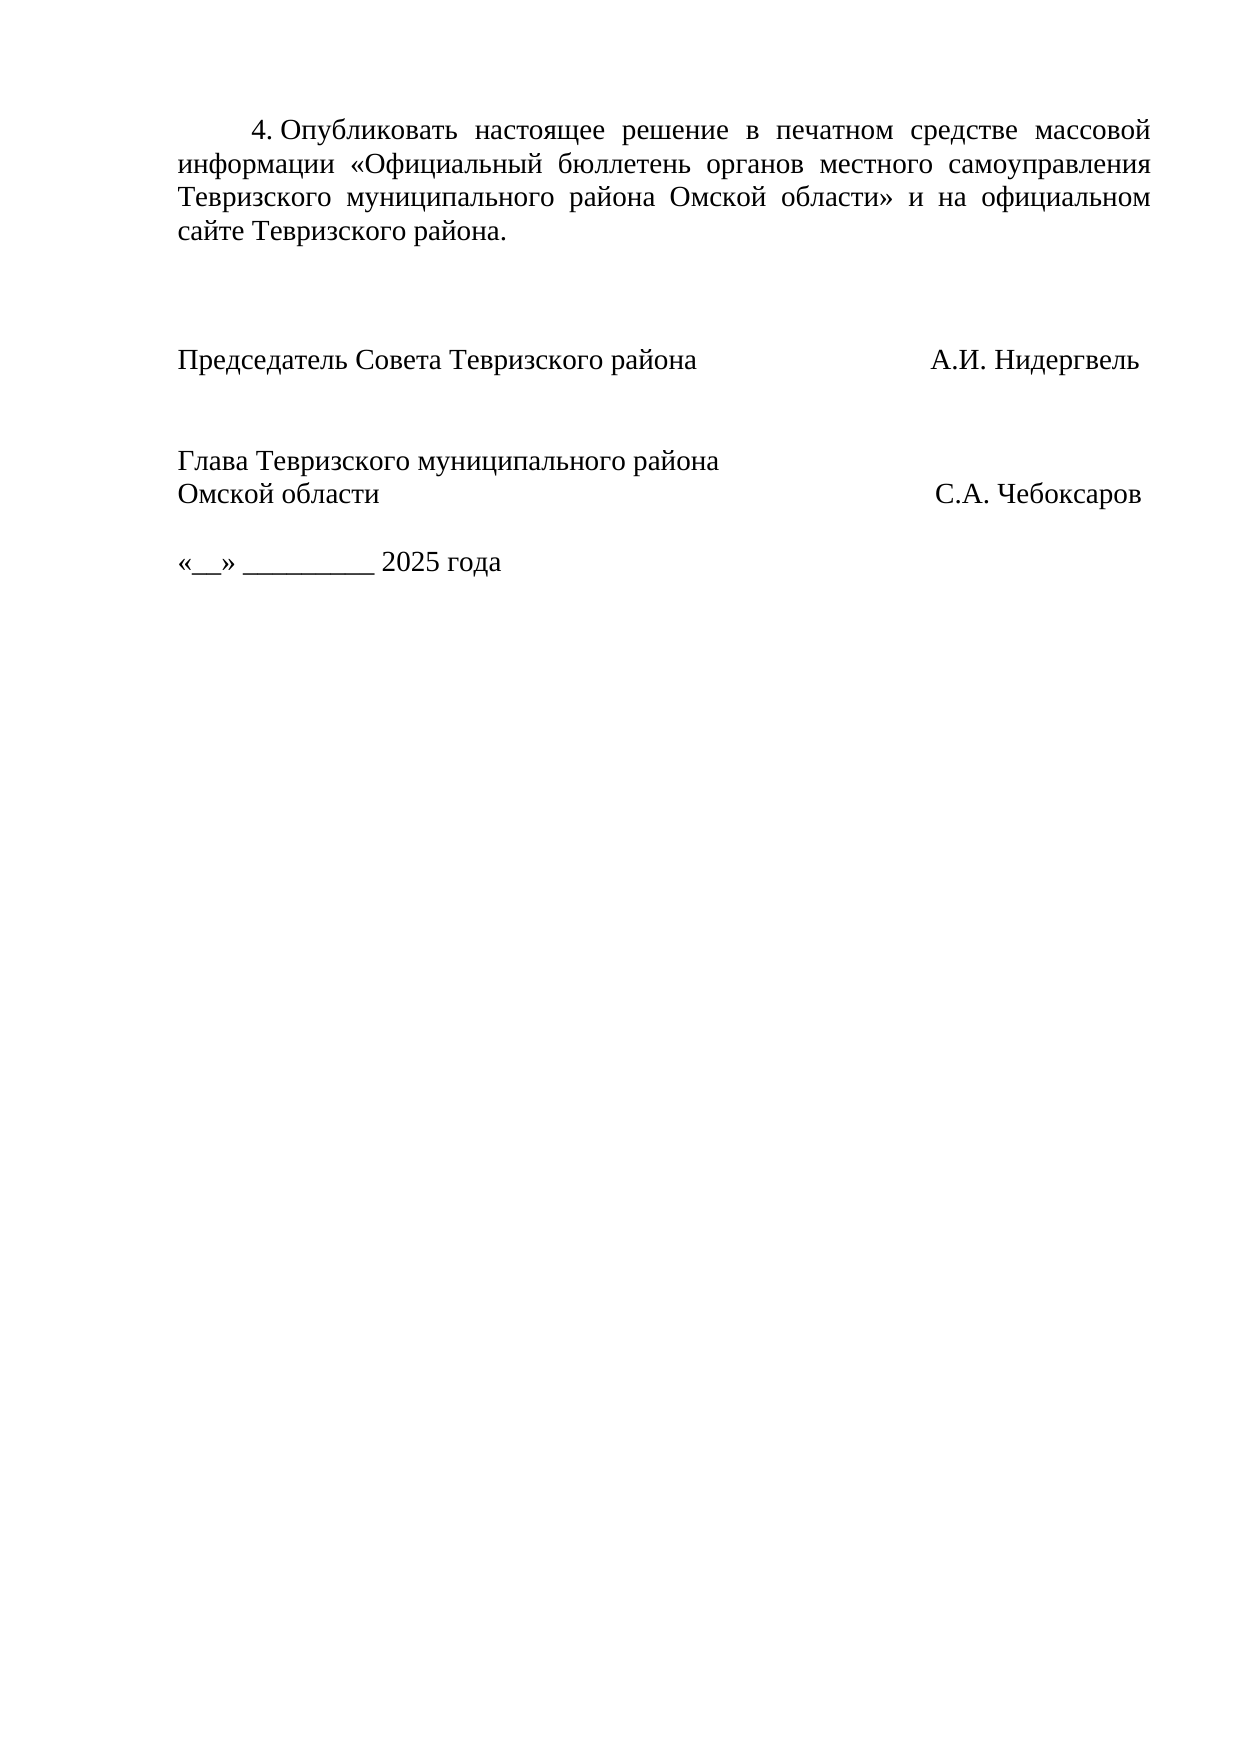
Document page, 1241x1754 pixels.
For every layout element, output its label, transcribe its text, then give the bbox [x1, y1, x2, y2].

text 4. Опубликовать настоящее решение в печатном средстве массовой информации «Официальный бюллетень органов местного самоуправления Тевризского муниципального района Омской области» и на официальном сайте Тевризского района. [177, 112, 1152, 247]
text Омской области С.А. Чебоксаров [177, 477, 1152, 510]
text Председатель Совета Тевризского района А.И. Нидергвель [177, 342, 1152, 376]
text Глава Тевризского муниципального района [177, 443, 1152, 477]
text «__» _________ 2025 года [177, 544, 1152, 577]
